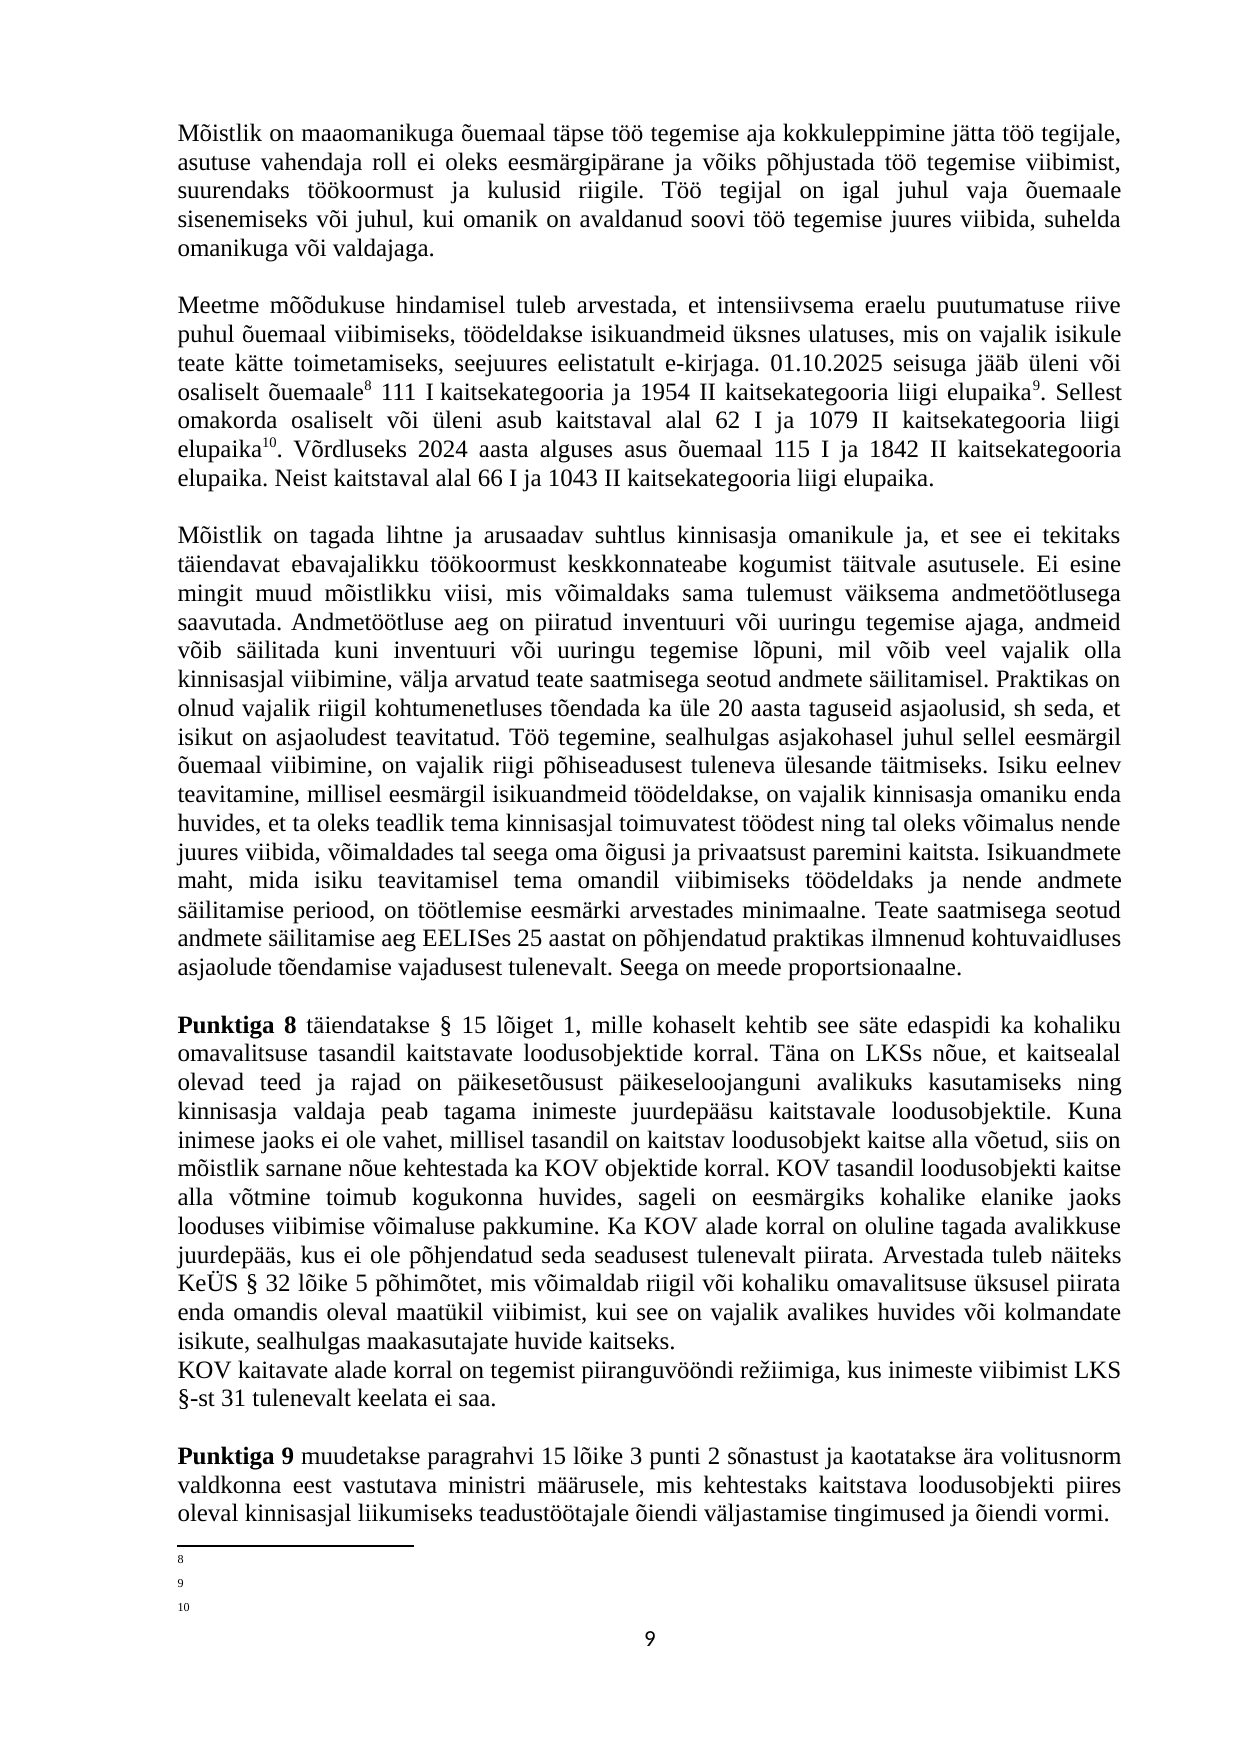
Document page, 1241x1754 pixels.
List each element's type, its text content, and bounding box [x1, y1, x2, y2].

text Meetme mõõdukuse hindamisel tuleb arvestada, et intensiivsema eraelu puutumatuse riive puhul õuemaal viibimiseks, töödeldakse isikuandmeid üksnes ulatuses, mis on vajalik isikule teate kätte toimetamiseks, seejuures eelistatult e-kirjaga. 01.10.2025 seisuga jääb üleni või osaliselt õuemaale 111 I kaitsekategooria ja 1954 II kaitsekategooria liigi elupaika. Sellest omakorda osaliselt või üleni asub kaitstaval alal 62 I ja 1079 II kaitsekategooria liigi elupaika. Võrdluseks 2024 aasta alguses asus õuemaal 115 I ja 1842 II kaitsekategooria elupaika. Neist kaitstaval alal 66 I ja 1043 II kaitsekategooria liigi elupaika. [177, 291, 1122, 492]
text Mõistlik on tagada lihtne ja arusaadav suhtlus kinnisasja omanikule ja, et see ei tekitaks täiendavat ebavajalikku töökoormust keskkonnateabe kogumist täitvale asutusele. Ei esine mingit muud mõistlikku viisi, mis võimaldaks sama tulemust väiksema andmetöötlusega saavutada. Andmetöötluse aeg on piiratud inventuuri või uuringu tegemise ajaga, andmeid võib säilitada kuni inventuuri või uuringu tegemise lõpuni, mil võib veel vajalik olla kinnisasjal viibimine, välja arvatud teate saatmisega seotud andmete säilitamisel. Praktikas on olnud vajalik riigil kohtumenetluses tõendada ka üle 20 aasta taguseid asjaolusid, sh seda, et isikut on asjaoludest teavitatud. Töö tegemine, sealhulgas asjakohasel juhul sellel eesmärgil õuemaal viibimine, on vajalik riigi põhiseadusest tuleneva ülesande täitmiseks. Isiku eelnev teavitamine, millisel eesmärgil isikuandmeid töödeldakse, on vajalik kinnisasja omaniku enda huvides, et ta oleks teadlik tema kinnisasjal toimuvatest töödest ning tal oleks võimalus nende juures viibida, võimaldades tal seega oma õigusi ja privaatsust paremini kaitsta. Isikuandmete maht, mida isiku teavitamisel tema omandil viibimiseks töödeldaks ja nende andmete säilitamise periood, on töötlemise eesmärki arvestades minimaalne. Teate saatmisega seotud andmete säilitamise aeg EELISes 25 aastat on põhjendatud praktikas ilmnenud kohtuvaidluses asjaolude tõendamise vajadusest tulenevalt. Seega on meede proportsionaalne. [177, 521, 1122, 981]
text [177, 118, 1122, 262]
text KOV kaitavate alade korral on tegemist piiranguvööndi režiimiga, kus inimeste viibimist LKS §-st 31 tulenevalt keelata ei saa. [177, 1355, 1122, 1412]
text Punktiga 9 muudetakse paragrahvi 15 lõike 3 punti 2 sõnastust ja kaotatakse ära volitusnorm valdkonna eest vastutava ministri määrusele, mis kehtestaks kaitstava loodusobjekti piires oleval kinnisasjal liikumiseks teadustöötajale õiendi väljastamise tingimused ja õiendi vormi. [177, 1441, 1122, 1527]
text Punktiga 8 täiendatakse § 15 lõiget 1, mille kohaselt kehtib see säte edaspidi ka kohaliku omavalitsuse tasandil kaitstavate loodusobjektide korral. Täna on LKSs nõue, et kaitsealal olevad teed ja rajad on päikesetõusust päikeseloojanguni avalikuks kasutamiseks ning kinnisasja valdaja peab tagama inimeste juurdepääsu kaitstavale loodusobjektile. Kuna inimese jaoks ei ole vahet, millisel tasandil on kaitstav loodusobjekt kaitse alla võetud, siis on mõistlik sarnane nõue kehtestada ka KOV objektide korral. KOV tasandil loodusobjekti kaitse alla võtmine toimub kogukonna huvides, sageli on eesmärgiks kohalike elanike jaoks looduses viibimise võimaluse pakkumine. Ka KOV alade korral on oluline tagada avalikkuse juurdepääs, kus ei ole põhjendatud seda seadusest tulenevalt piirata. Arvestada tuleb näiteks KeÜS § 32 lõike 5 põhimõtet, mis võimaldab riigil või kohaliku omavalitsuse üksusel piirata enda omandis oleval maatükil viibimist, kui see on vajalik avalikes huvides või kolmandate isikute, sealhulgas maakasutajate huvide kaitseks. [177, 1010, 1122, 1355]
